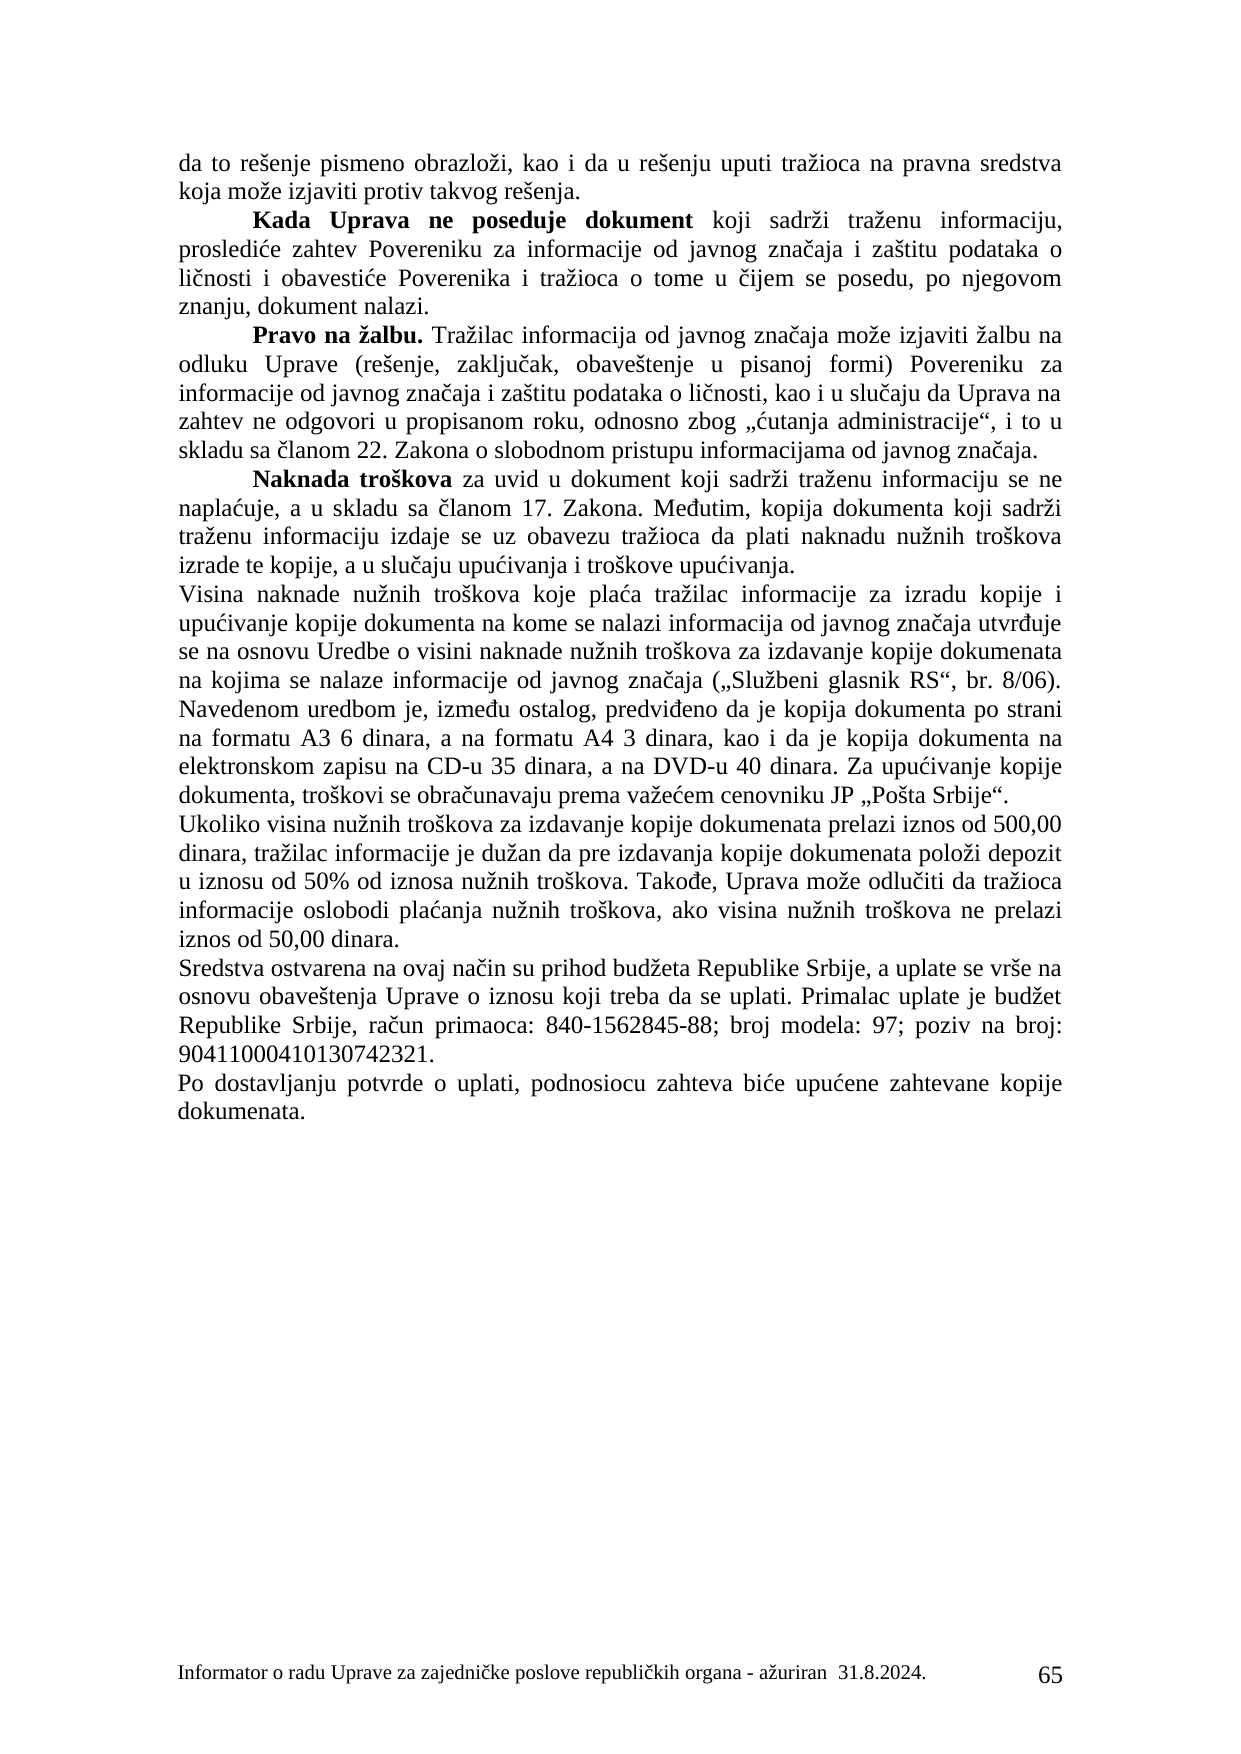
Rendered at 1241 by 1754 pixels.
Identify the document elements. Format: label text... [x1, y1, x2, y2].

text Ukoliko visina nužnih troškova za izdavanje kopije dokumenata prelazi iznos od 500,00 dinara, tražilac informacije je dužan da pre izdavanja kopije dokumenata položi depozit u iznosu od 50% od iznosa nužnih troškova. Takođe, Uprava može odlučiti da tražioca informacije oslobodi plaćanja nužnih troškova, ako visina nužnih troškova ne prelazi iznos od 50,00 dinara. [178, 809, 1063, 953]
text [178, 148, 1063, 205]
text Naknada troškova za uvid u dokument koji sadrži traženu informaciju se ne naplaćuje, a u skladu sa članom 17. Zakona. Međutim, kopija dokumenta koji sadrži traženu informaciju izdaje se uz obavezu tražioca da plati naknadu nužnih troškova izrade te kopije, a u slučaju upućivanja i troškove upućivanja. [178, 464, 1063, 579]
text Pravo na žalbu. Tražilac informacija od javnog značaja može izjaviti žalbu na odluku Uprave (rešenje, zaklјučak, obaveštenje u pisanoj formi) Povereniku za informacije od javnog značaja i zaštitu podataka o ličnosti, kao i u slučaju da Uprava na zahtev ne odgovori u propisanom roku, odnosno zbog „ćutanja administracije“, i to u skladu sa članom 22. Zakona o slobodnom pristupu informacijama od javnog značaja. [178, 320, 1063, 464]
text Visina naknade nužnih troškova koje plaća tražilac informacije za izradu kopije i upućivanje kopije dokumenta na kome se nalazi informacija od javnog značaja utvrđuje se na osnovu Uredbe o visini naknade nužnih troškova za izdavanje kopije dokumenata na kojima se nalaze informacije od javnog značaja („Službeni glasnik RS“, br. 8/06). Navedenom uredbom je, između ostalog, predviđeno da je kopija dokumenta po strani na formatu A3 6 dinara, a na formatu A4 3 dinara, kao i da je kopija dokumenta na elektronskom zapisu na CD-u 35 dinara, a na DVD-u 40 dinara. Za upućivanje kopije dokumenta, troškovi se obračunavaju prema važećem cenovniku JP „Pošta Srbije“. [178, 579, 1063, 809]
text Sredstva ostvarena na ovaj način su prihod budžeta Republike Srbije, a uplate se vrše na osnovu obaveštenja Uprave o iznosu koji treba da se uplati. Primalac uplate je budžet Republike Srbije, račun primaoca: 840-1562845-88; broj modela: 97; poziv na broj: 90411000410130742321. [178, 953, 1063, 1068]
text Kada Uprava ne poseduje dokument koji sadrži traženu informaciju, proslediće zahtev Povereniku za informacije od javnog značaja i zaštitu podataka o ličnosti i obavestiće Poverenika i tražioca o tome u čijem se posedu, po njegovom znanju, dokument nalazi. [178, 205, 1063, 320]
text Po dostavlјanju potvrde o uplati, podnosiocu zahteva biće upućene zahtevane kopije dokumenata. [177, 1068, 1063, 1125]
